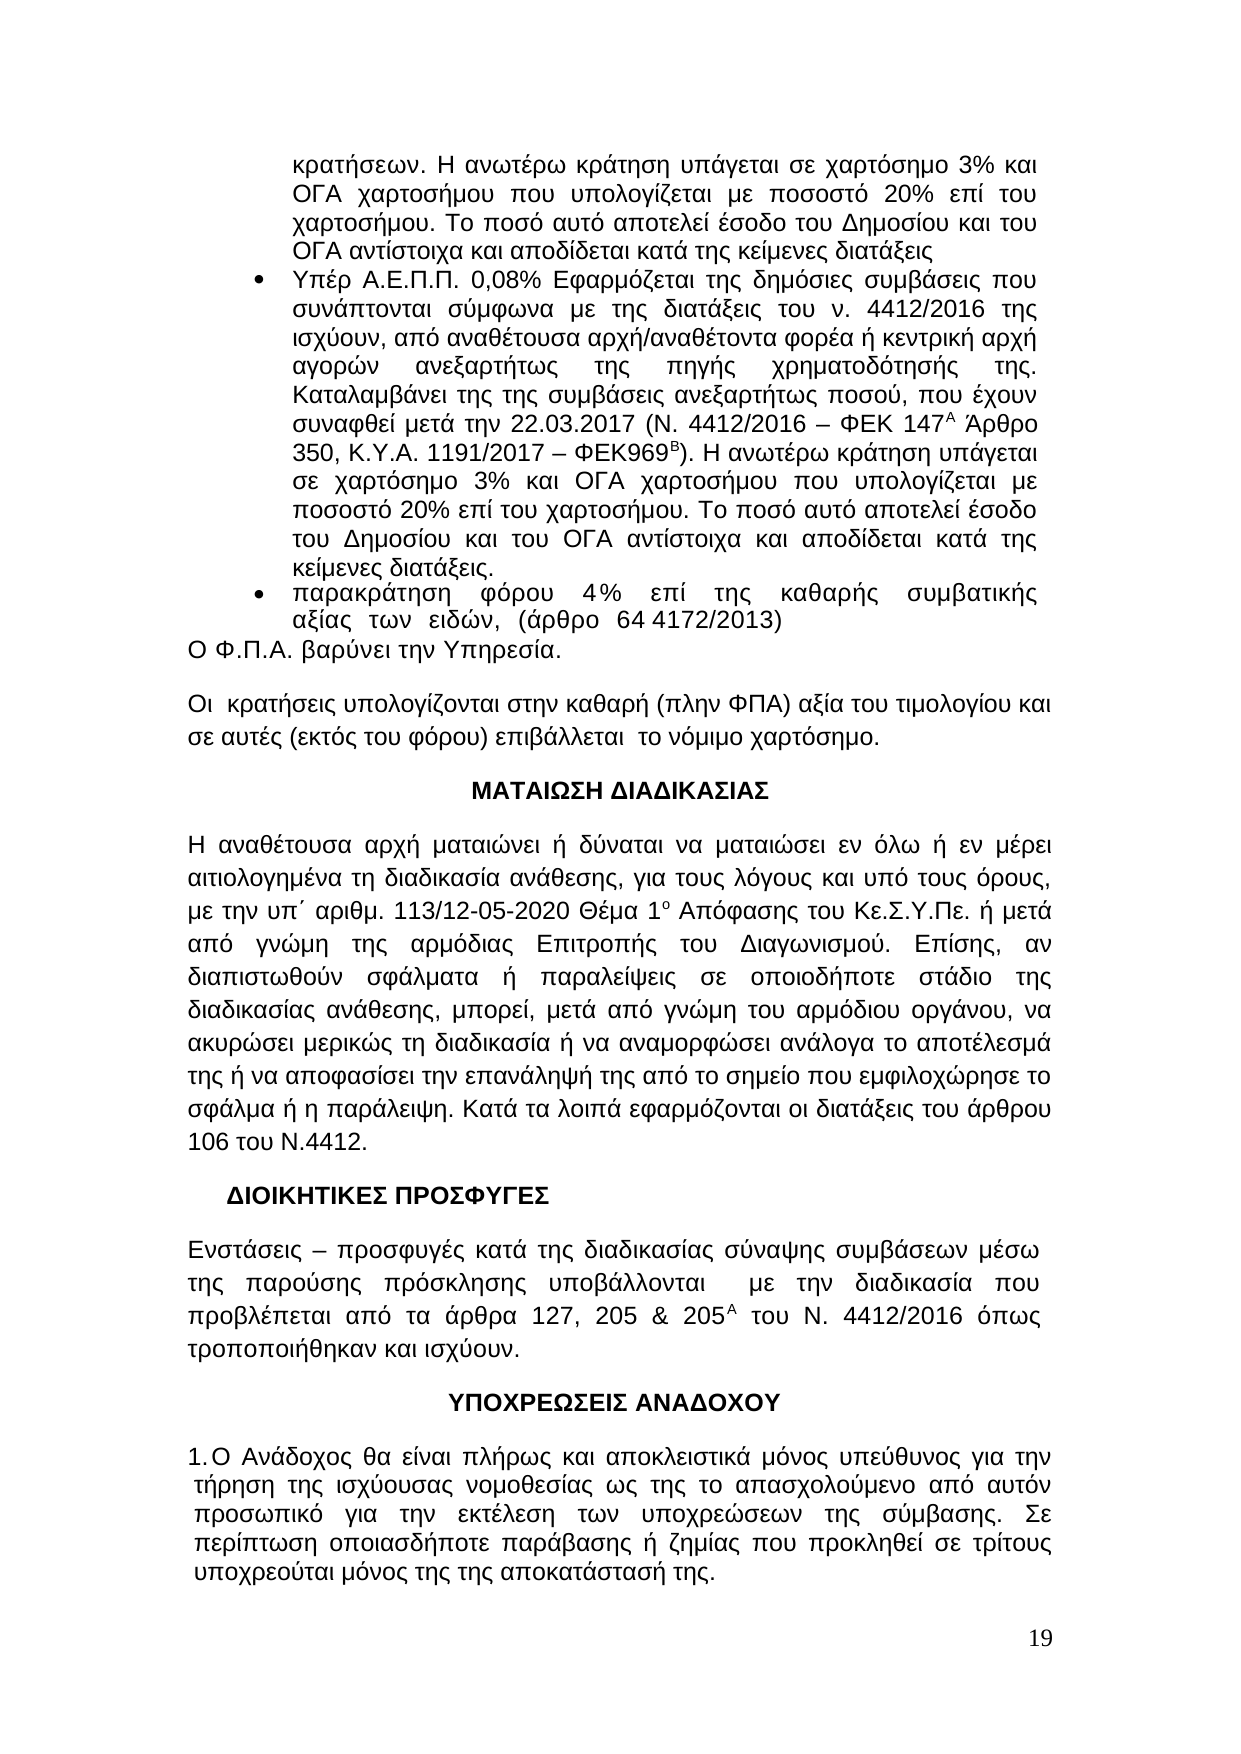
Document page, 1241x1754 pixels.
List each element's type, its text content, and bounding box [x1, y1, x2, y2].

list Ο Ανάδοχος θα είναι πλήρως και αποκλειστικά μόνος υπεύθυνος για την τήρηση της ισχύουσας νομοθεσίας ως της το απασχολούμενο από αυτόν προσωπικό για την εκτέλεση των υποχρεώσεων της σύμβασης. Σε περίπτωση οποιασδήποτε παράβασης ή ζημίας που προκληθεί σε τρίτους υποχρεούται μόνος της της αποκατάστασή της. [187, 1442, 1053, 1586]
text ΥΠΟΧΡΕΩΣΕΙΣ ΑΝΑΔΟΧΟΥ [187, 1388, 1041, 1417]
text Ο Φ.Π.Α. βαρύνει την Υπηρεσία. [187, 636, 1034, 664]
text Οι κρατήσεις υπολογίζονται στην καθαρή (πλην ΦΠΑ) αξία του τιμολογίου και σε αυτές (εκτός του φόρου) επιβάλλεται το νόμιμο χαρτόσημο. [187, 689, 1053, 751]
text ΔΙΟΙΚΗΤΙΚΕΣ ΠΡΟΣΦΥΓΕΣ [187, 1181, 1041, 1210]
list Υπέρ Α.Ε.Π.Π. 0,08% Εφαρμόζεται της δημόσιες συμβάσεις που συνάπτονται σύμφωνα με της διατάξεις του ν. 4412/2016 της ισχύουν, από αναθέτουσα αρχή/αναθέτοντα φορέα ή κεντρική αρχή αγορών ανεξαρτήτως της πηγής χρηματοδότησής της. Καταλαμβάνει της της συμβάσεις ανεξαρτήτως ποσού, που έχουν συναφθεί μετά την 22.03.2017 (Ν. 4412/2016 – ΦΕΚ 147Α Άρθρο 350, Κ.Υ.Α. 1191/2017 – ΦΕΚ969Β). Η ανωτέρω κράτηση υπάγεται σε χαρτόσημο 3% και ΟΓΑ χαρτοσήμου που υπολογίζεται με ποσοστό 20% επί του χαρτοσήμου. Το ποσό αυτό αποτελεί έσοδο του Δημοσίου και του ΟΓΑ αντίστοιχα και αποδίδεται κατά της κείμενες διατάξεις. [254, 265, 1038, 581]
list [254, 150, 1038, 265]
text Ενστάσεις – προσφυγές κατά της διαδικασίας σύναψης συμβάσεων μέσω της παρούσης πρόσκλησης υποβάλλονται με την διαδικασία που προβλέπεται από τα άρθρα 127, 205 & 205Α του Ν. 4412/2016 όπως τροποποιήθηκαν και ισχύουν. [187, 1235, 1041, 1363]
text ΜΑΤΑΙΩΣΗ ΔΙΑΔΙΚΑΣΙΑΣ [187, 776, 1053, 805]
text Η αναθέτουσα αρχή ματαιώνει ή δύναται να ματαιώσει εν όλω ή εν μέρει αιτιολογημένα τη διαδικασία ανάθεσης, για τους λόγους και υπό τους όρους, με την υπ΄ αριθμ. 113/12-05-2020 Θέμα 1ο Απόφασης του Κε.Σ.Υ.Πε. ή μετά από γνώμη της αρμόδιας Επιτροπής του Διαγωνισμού. Επίσης, αν διαπιστωθούν σφάλματα ή παραλείψεις σε οποιοδήποτε στάδιο της διαδικασίας ανάθεσης, μπορεί, μετά από γνώμη του αρμόδιου οργάνου, να ακυρώσει μερικώς τη διαδικασία ή να αναμορφώσει ανάλογα το αποτέλεσμά της ή να αποφασίσει την επανάληψή της από το σημείο που εμφιλοχώρησε το σφάλμα ή η παράλειψη. Κατά τα λοιπά εφαρμόζονται οι διατάξεις του άρθρου 106 του Ν.4412. [187, 830, 1053, 1156]
list παρακράτηση φόρου 4% επί της καθαρής συμβατικής αξίας των ειδών, (άρθρο 64 4172/2013) [254, 581, 1038, 636]
